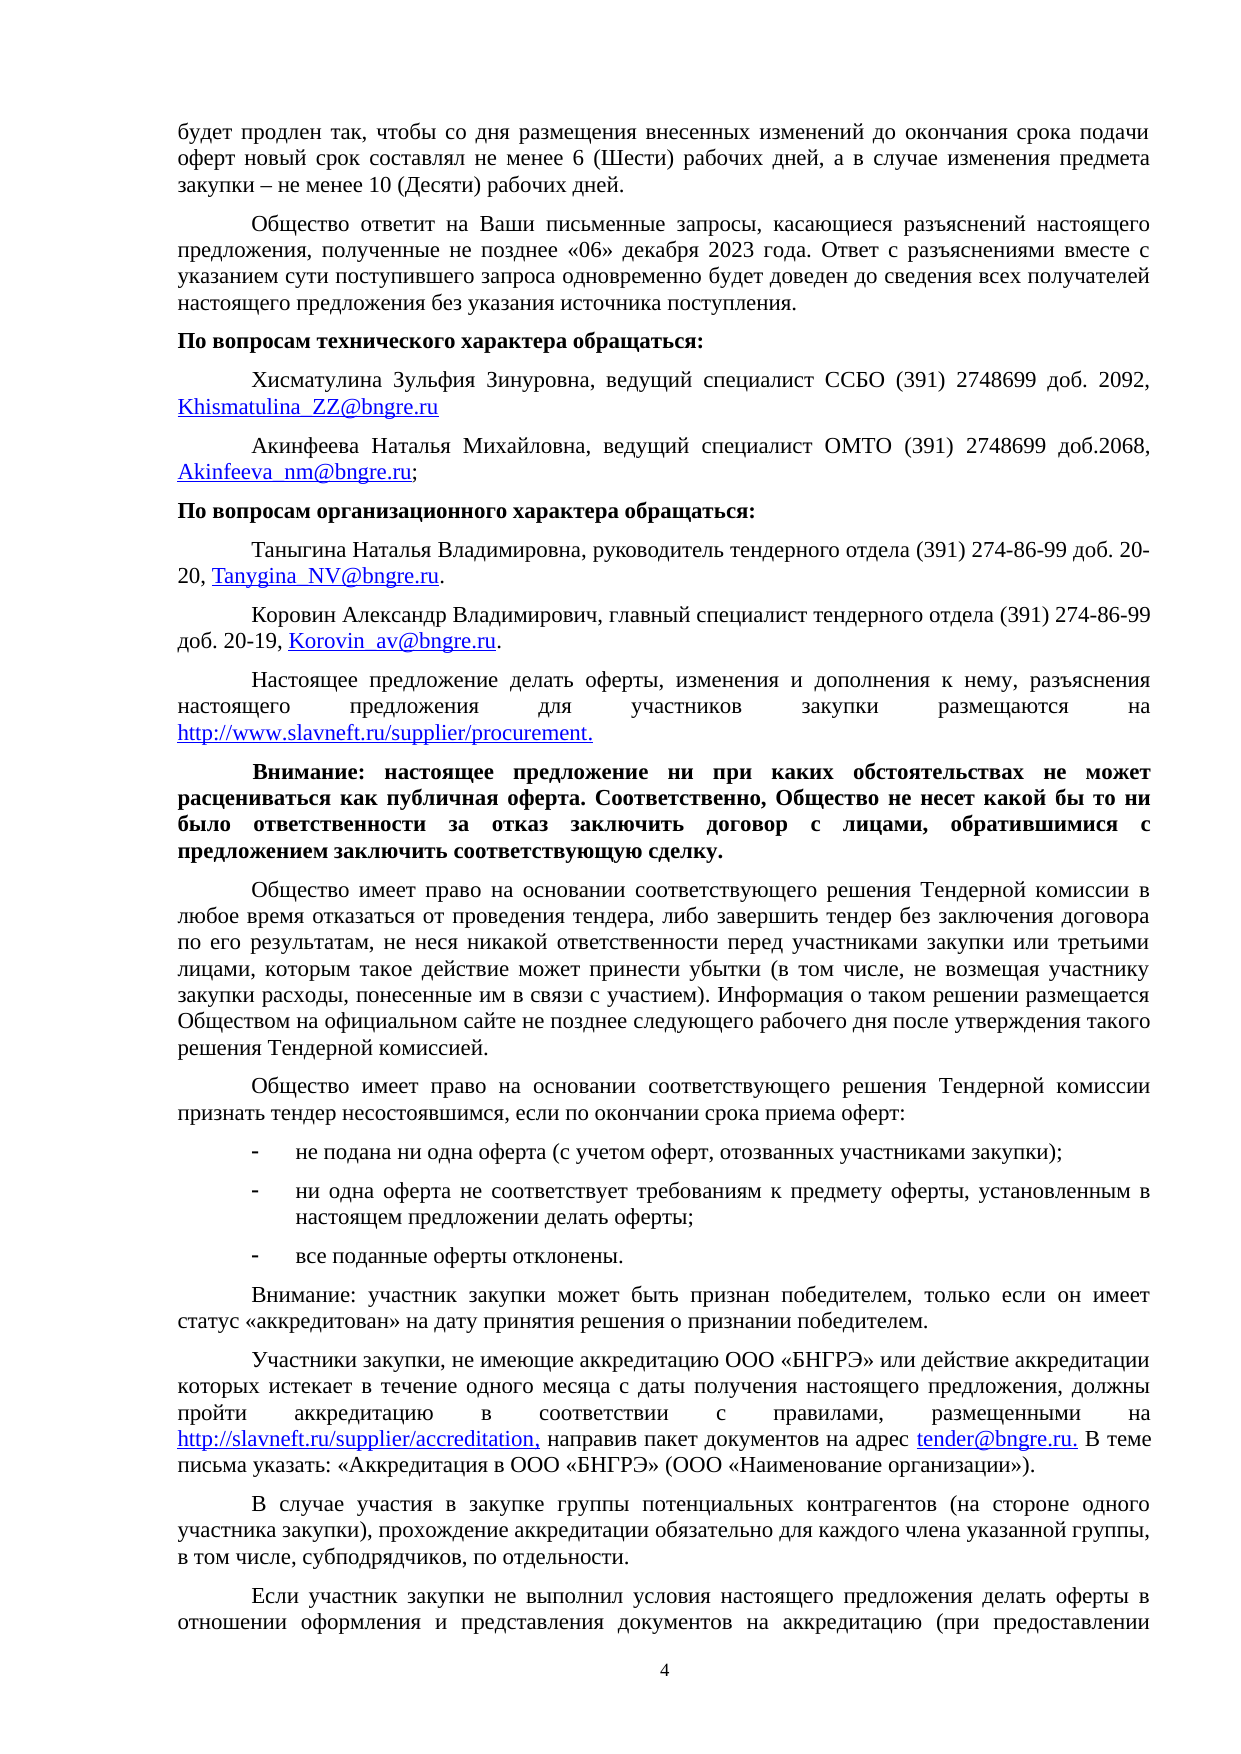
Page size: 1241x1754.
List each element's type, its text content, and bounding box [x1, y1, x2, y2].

text Внимание: настоящее предложение ни при каких обстоятельствах не может расцениваться как публичная оферта. Соответственно, Общество не несет какой бы то ни было ответственности за отказ заключить договор с лицами, обратившимися с предложением заключить соответствующую сделку. [177, 758, 1152, 863]
text Коровин Александр Владимирович, главный специалист тендерного отдела (391) 274-86-99 доб. 20-19, Korovin_av@bngre.ru. [177, 601, 1152, 654]
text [177, 1582, 1152, 1634]
text Хисматулина Зульфия Зинуровна, ведущий специалист ССБО (391) 2748699 доб. 2092, Khismatulina_ZZ@bngre.ru [177, 366, 1152, 419]
text Общество ответит на Ваши письменные запросы, касающиеся разъяснений настоящего предложения, полученные не позднее «06» декабря 2023 года. Ответ с разъяснениями вместе с указанием сути поступившего запроса одновременно будет доведен до сведения всех получателей настоящего предложения без указания источника поступления. [177, 210, 1152, 315]
text Таныгина Наталья Владимировна, руководитель тендерного отдела (391) 274-86-99 доб. 20-20, Tanygina_NV@bngre.ru. [177, 536, 1152, 588]
text В случае участия в закупке группы потенциальных контрагентов (на стороне одного участника закупки), прохождение аккредитации обязательно для каждого члена указанной группы, в том числе, субподрядчиков, по отдельности. [177, 1490, 1152, 1569]
text Внимание: участник закупки может быть признан победителем, только если он имеет статус «аккредитован» на дату принятия решения о признании победителем. [177, 1281, 1152, 1333]
text По вопросам технического характера обращаться: [177, 328, 1152, 354]
text По вопросам организационного характера обращаться: [177, 497, 1152, 523]
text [177, 118, 1152, 197]
text Участники закупки, не имеющие аккредитацию ООО «БНГРЭ» или действие аккредитации которых истекает в течение одного месяца с даты получения настоящего предложения, должны пройти аккредитацию в соответствии с правилами, размещенными на http://slavneft.ru/supplier/accreditation, направив пакет документов на адрес tender@bngre.ru. В теме письма указать: «Аккредитация в ООО «БНГРЭ» (ООО «Наименование организации»). [177, 1346, 1152, 1478]
list все поданные оферты отклонены. [251, 1242, 1152, 1268]
text Акинфеева Наталья Михайловна, ведущий специалист ОМТО (391) 2748699 доб.2068, Akinfeeva_nm@bngre.ru; [177, 432, 1152, 484]
text Настоящее предложение делать оферты, изменения и дополнения к нему, разъяснения настоящего предложения для участников закупки размещаются на http://www.slavneft.ru/supplier/procurement. [177, 666, 1152, 745]
list не подана ни одна оферта (с учетом оферт, отозванных участниками закупки); [251, 1138, 1152, 1164]
text Общество имеет право на основании соответствующего решения Тендерной комиссии признать тендер несостоявшимся, если по окончании срока приема оферт: [177, 1073, 1152, 1125]
text Общество имеет право на основании соответствующего решения Тендерной комиссии в любое время отказаться от проведения тендера, либо завершить тендер без заключения договора по его результатам, не неся никакой ответственности перед участниками закупки или третьими лицами, которым такое действие может принести убытки (в том числе, не возмещая участнику закупки расходы, понесенные им в связи с участием). Информация о таком решении размещается Обществом на официальном сайте не позднее следующего рабочего дня после утверждения такого решения Тендерной комиссией. [177, 876, 1152, 1060]
list ни одна оферта не соответствует требованиям к предмету оферты, установленным в настоящем предложении делать оферты; [251, 1177, 1152, 1229]
